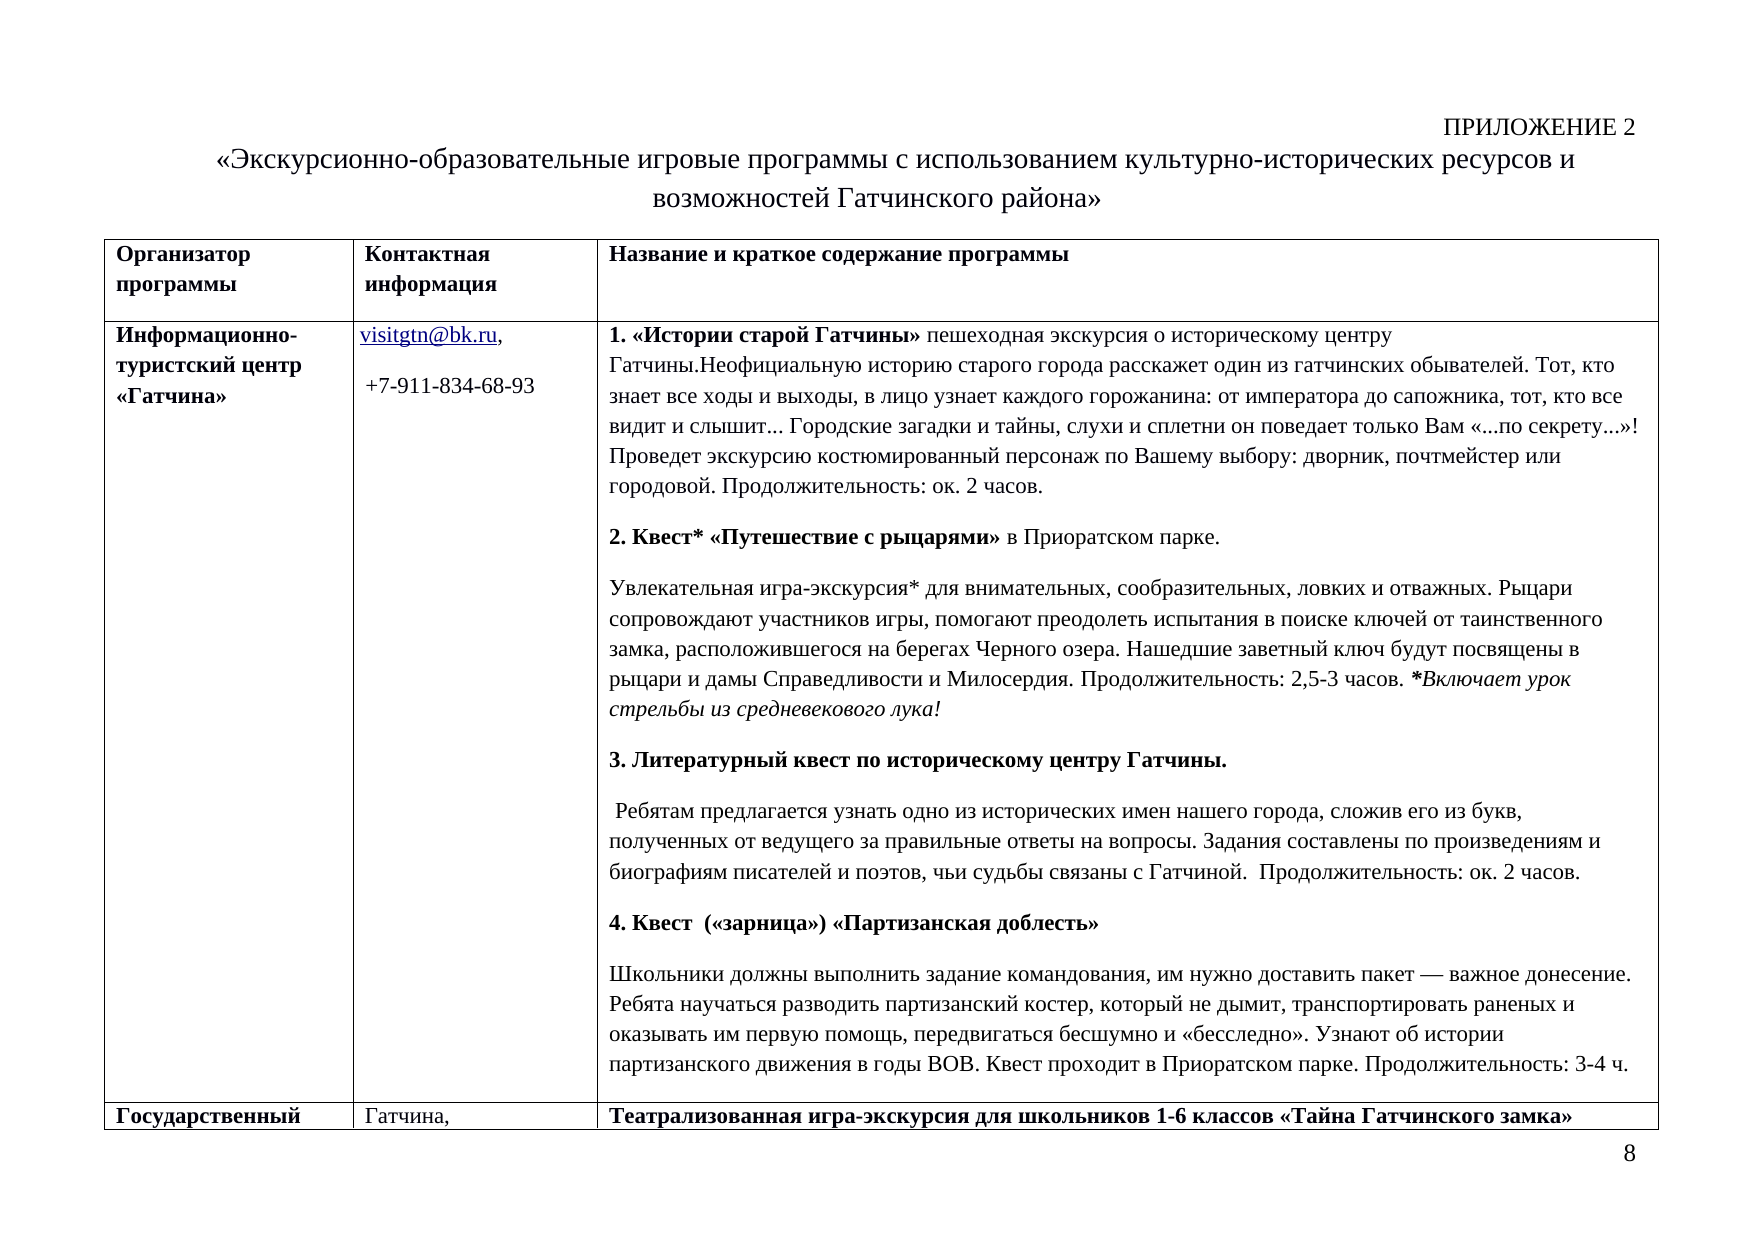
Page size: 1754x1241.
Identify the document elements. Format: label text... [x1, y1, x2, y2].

text ПРИЛОЖЕНИЕ 2 [118, 112, 1636, 141]
table_header Название и краткое содержание программы [598, 240, 1658, 321]
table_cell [598, 1103, 1658, 1128]
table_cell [105, 1103, 353, 1128]
text «Экскурсионно-образовательные игровые программы с использованием культурно-исторических ресурсов и возможностей Гатчинского района» [118, 141, 1636, 213]
table_cell 1. «Истории старой Гатчины» пешеходная экскурсия о историческому центру Гатчины.Неофициальную историю старого города расскажет один из гатчинских обывателей. Тот, кто знает все ходы и выходы, в лицо узнает каждого горожанина: от императора до сапожника, тот, кто все видит и слышит... Городские загадки и тайны, слухи и сплетни он поведает только Вам «...по секрету...»! Проведет экскурсию костюмированный персонаж по Вашему выбору: дворник, почтмейстер или городовой. Продолжительность: ок. 2 часов. 2. Квест* «Путешествие с рыцарями» в Приоратском парке. Увлекательная игра-экскурсия* для внимательных, сообразительных, ловких и отважных. Рыцари сопровождают участников игры, помогают преодолеть испытания в поиске ключей от таинственного замка, расположившегося на берегах Черного озера. Нашедшие заветный ключ будут посвящены в рыцари и дамы Справедливости и Милосердия. Продолжительность: 2,5-3 часов. *Включает урок стрельбы из средневекового лука! 3. Литературный квест по историческому центру Гатчины. Ребятам предлагается узнать одно из исторических имен нашего города, сложив его из букв, полученных от ведущего за правильные ответы на вопросы. Задания составлены по произведениям и биографиям писателей и поэтов, чьи судьбы связаны с Гатчиной. Продолжительность: ок. 2 часов. 4. Квест («зарница») «Партизанская доблесть» Школьники должны выполнить задание командования, им нужно доставить пакет — важное донесение. Ребята научаться разводить партизанский костер, который не дымит, транспортировать раненых и оказывать им первую помощь, передвигаться бесшумно и «бесследно». Узнают об истории партизанского движения в годы ВОВ. Квест проходит в Приоратском парке. Продолжительность: 3-4 ч. [598, 322, 1658, 1102]
table_cell Информационно-туристский центр «Гатчина» [105, 322, 353, 1102]
table_cell visitgtn@bk.ru, +7-911-834-68-93 [354, 322, 597, 1102]
table_header Организатор программы [105, 240, 353, 321]
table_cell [354, 1103, 597, 1128]
table_header Контактная информация [354, 240, 597, 321]
